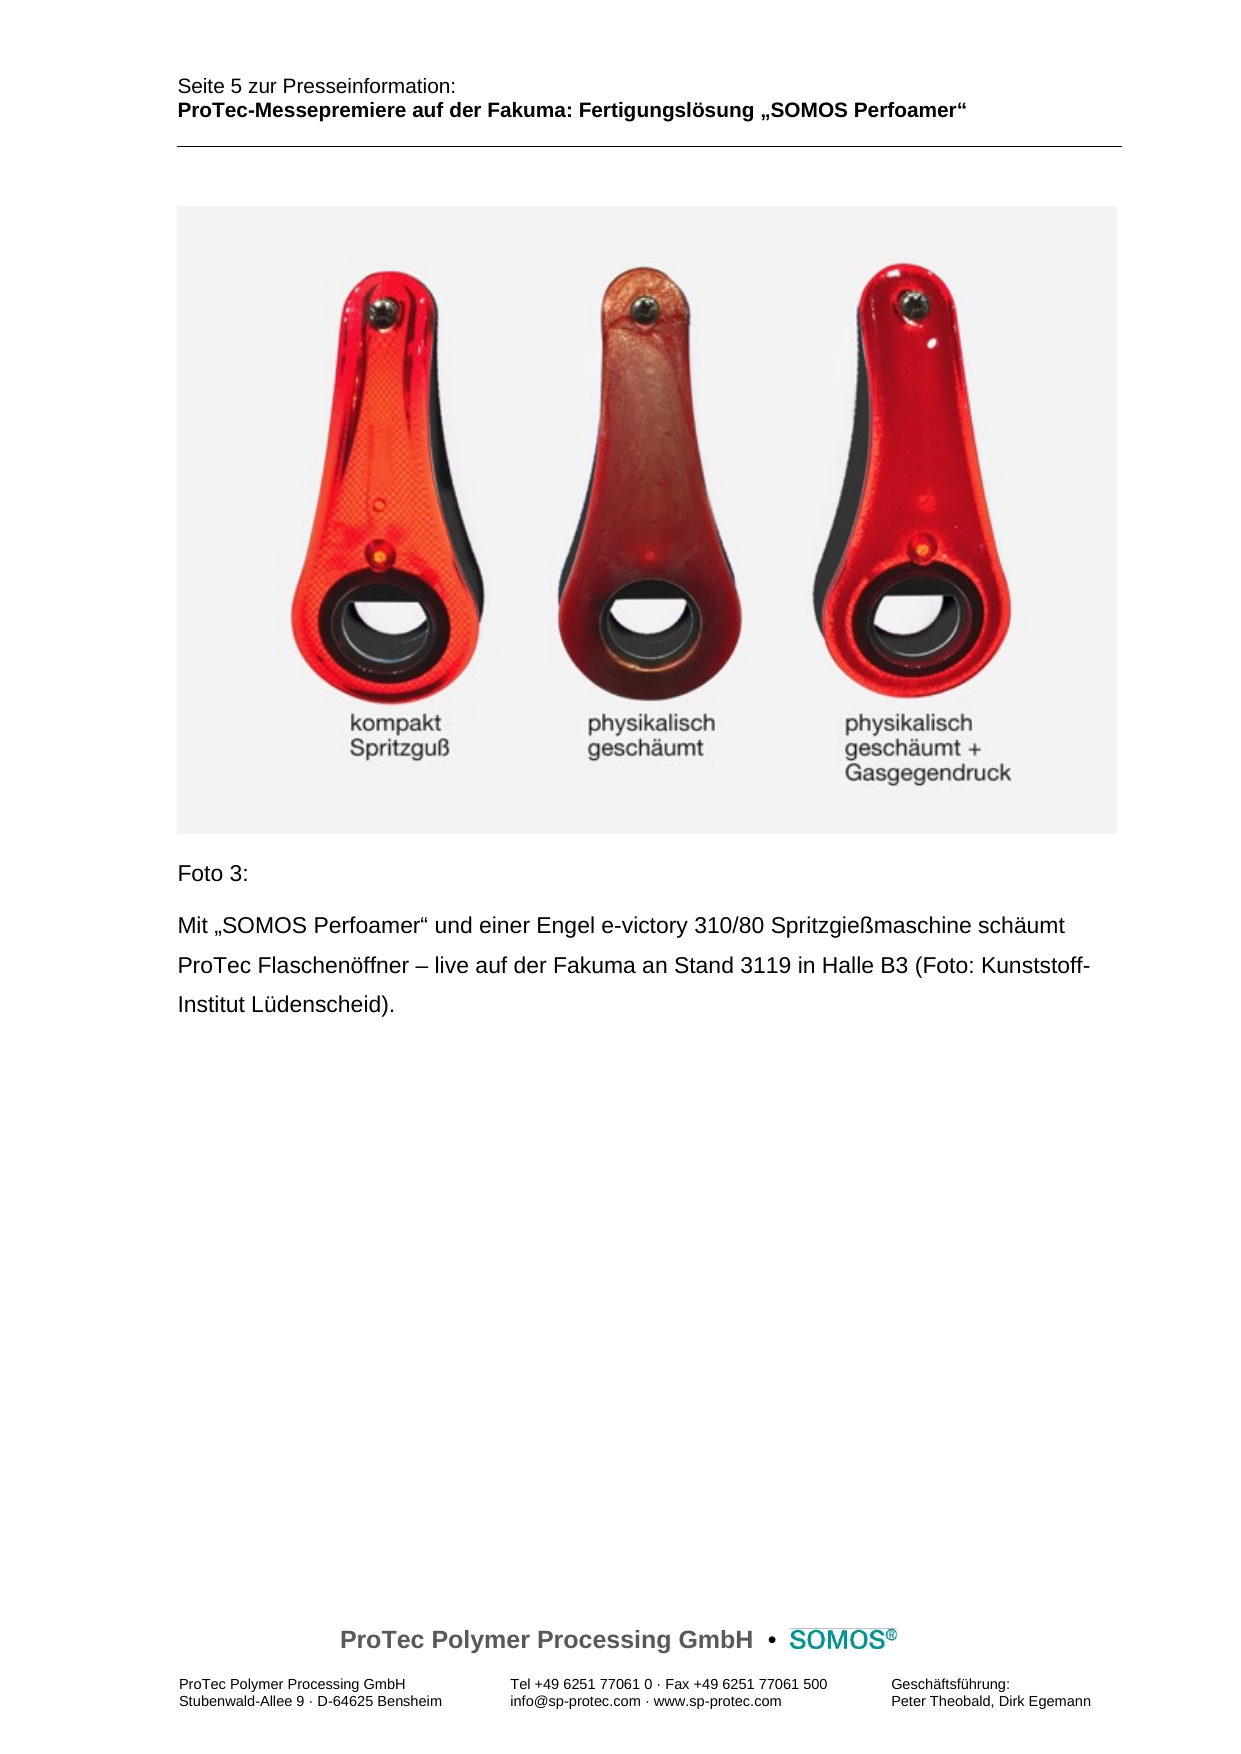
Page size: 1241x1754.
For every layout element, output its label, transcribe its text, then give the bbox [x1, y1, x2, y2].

text Foto 3: [177, 860, 1122, 887]
picture [790, 1628, 897, 1649]
picture [177, 206, 1117, 834]
text Mit „SOMOS Perfoamer“ und einer Engel e-victory 310/80 Spritzgießmaschine schäumt ProTec Flaschenöffner – live auf der Fakuma an Stand 3119 in Halle B3 (Foto: Kunststoff-Institut Lüdenscheid). [177, 912, 1122, 1017]
